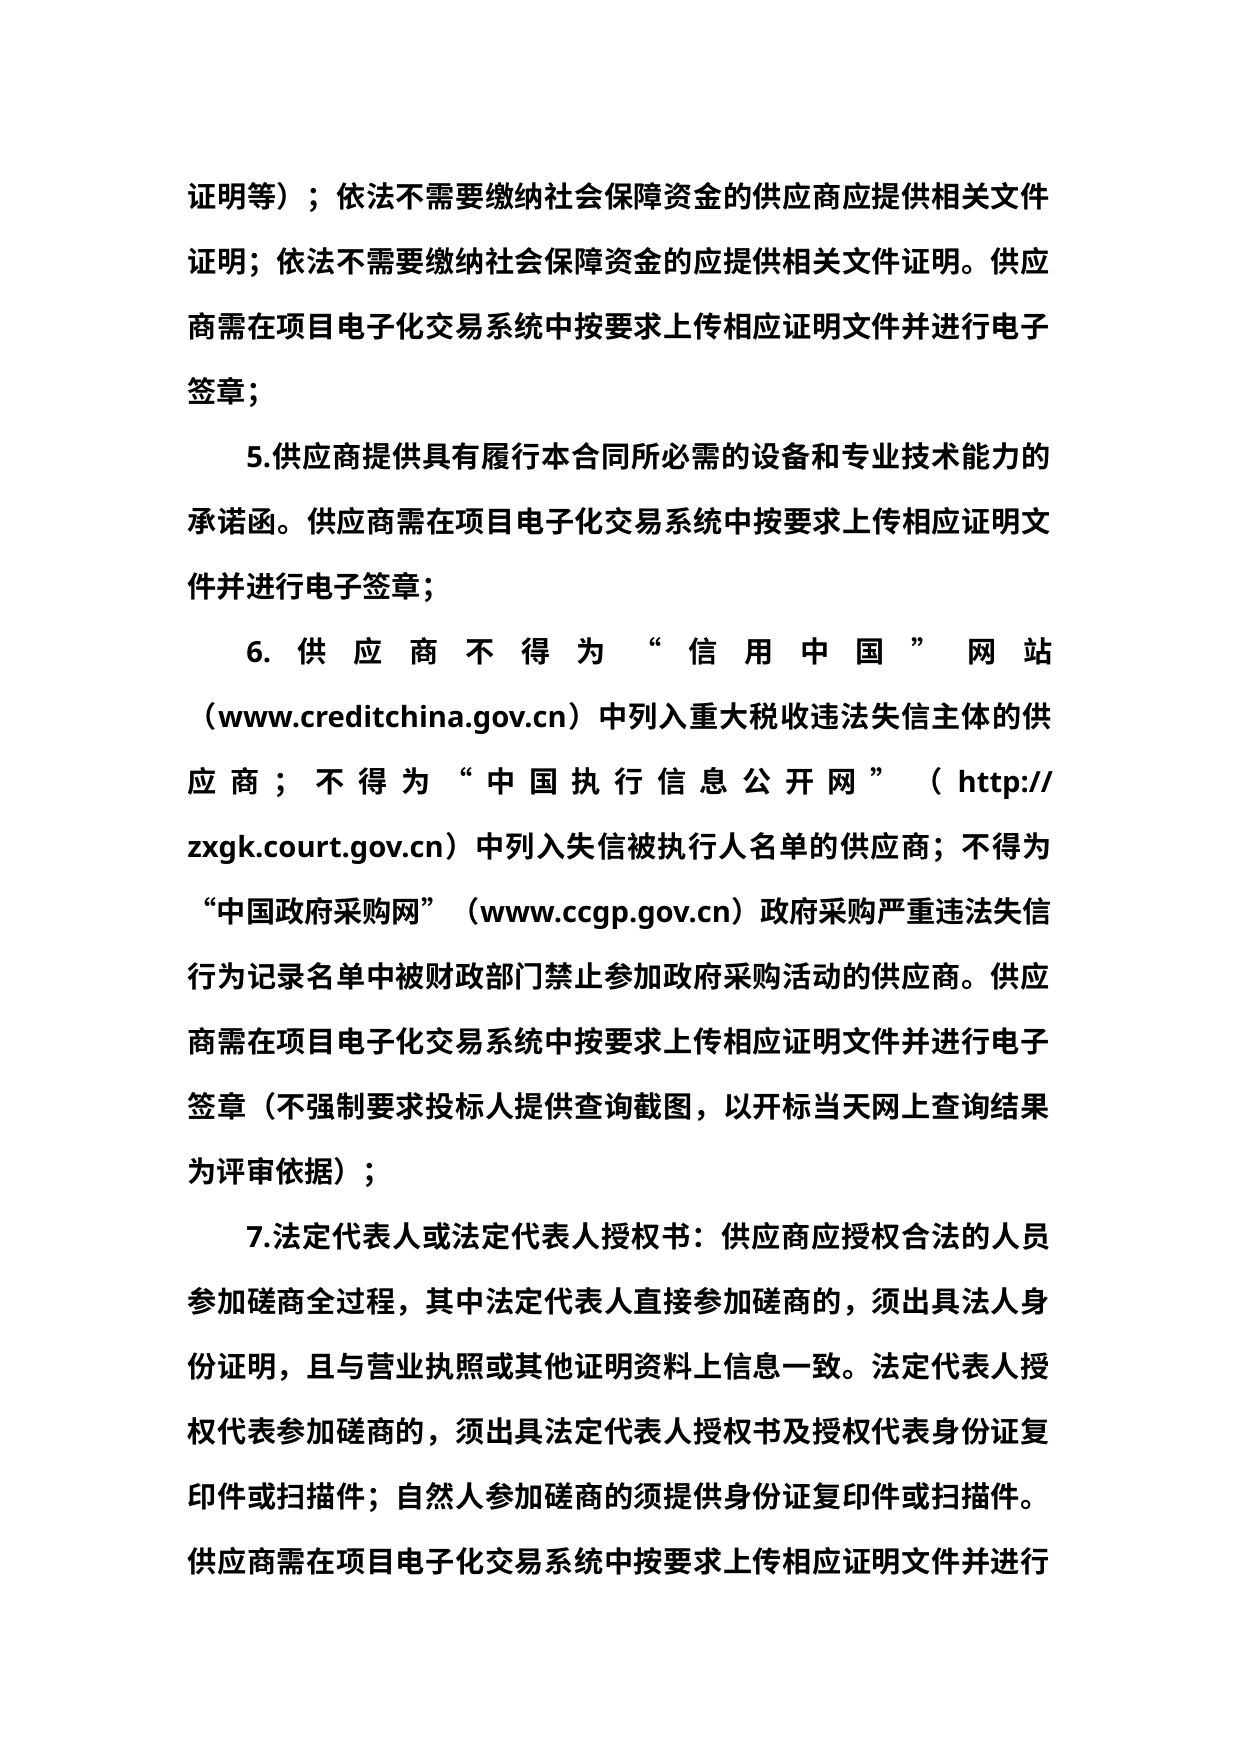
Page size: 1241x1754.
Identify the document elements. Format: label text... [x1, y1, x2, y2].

text 5.供应商提供具有履行本合同所必需的设备和专业技术能力的承诺函。供应商需在项目电子化交易系统中按要求上传相应证明文件并进行电子签章； [187, 422, 1053, 617]
text 6.供应商不得为“信用中国”网站（www.creditchina.gov.cn）中列入重大税收违法失信主体的供应商；不得为“中国执行信息公开网”（http://zxgk.court.gov.cn）中列入失信被执行人名单的供应商；不得为“中国政府采购网”（www.ccgp.gov.cn）政府采购严重违法失信行为记录名单中被财政部门禁止参加政府采购活动的供应商。供应商需在项目电子化交易系统中按要求上传相应证明文件并进行电子签章（不强制要求投标人提供查询截图，以开标当天网上查询结果为评审依据）； [187, 617, 1053, 1202]
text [187, 162, 1053, 422]
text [187, 1202, 1053, 1592]
